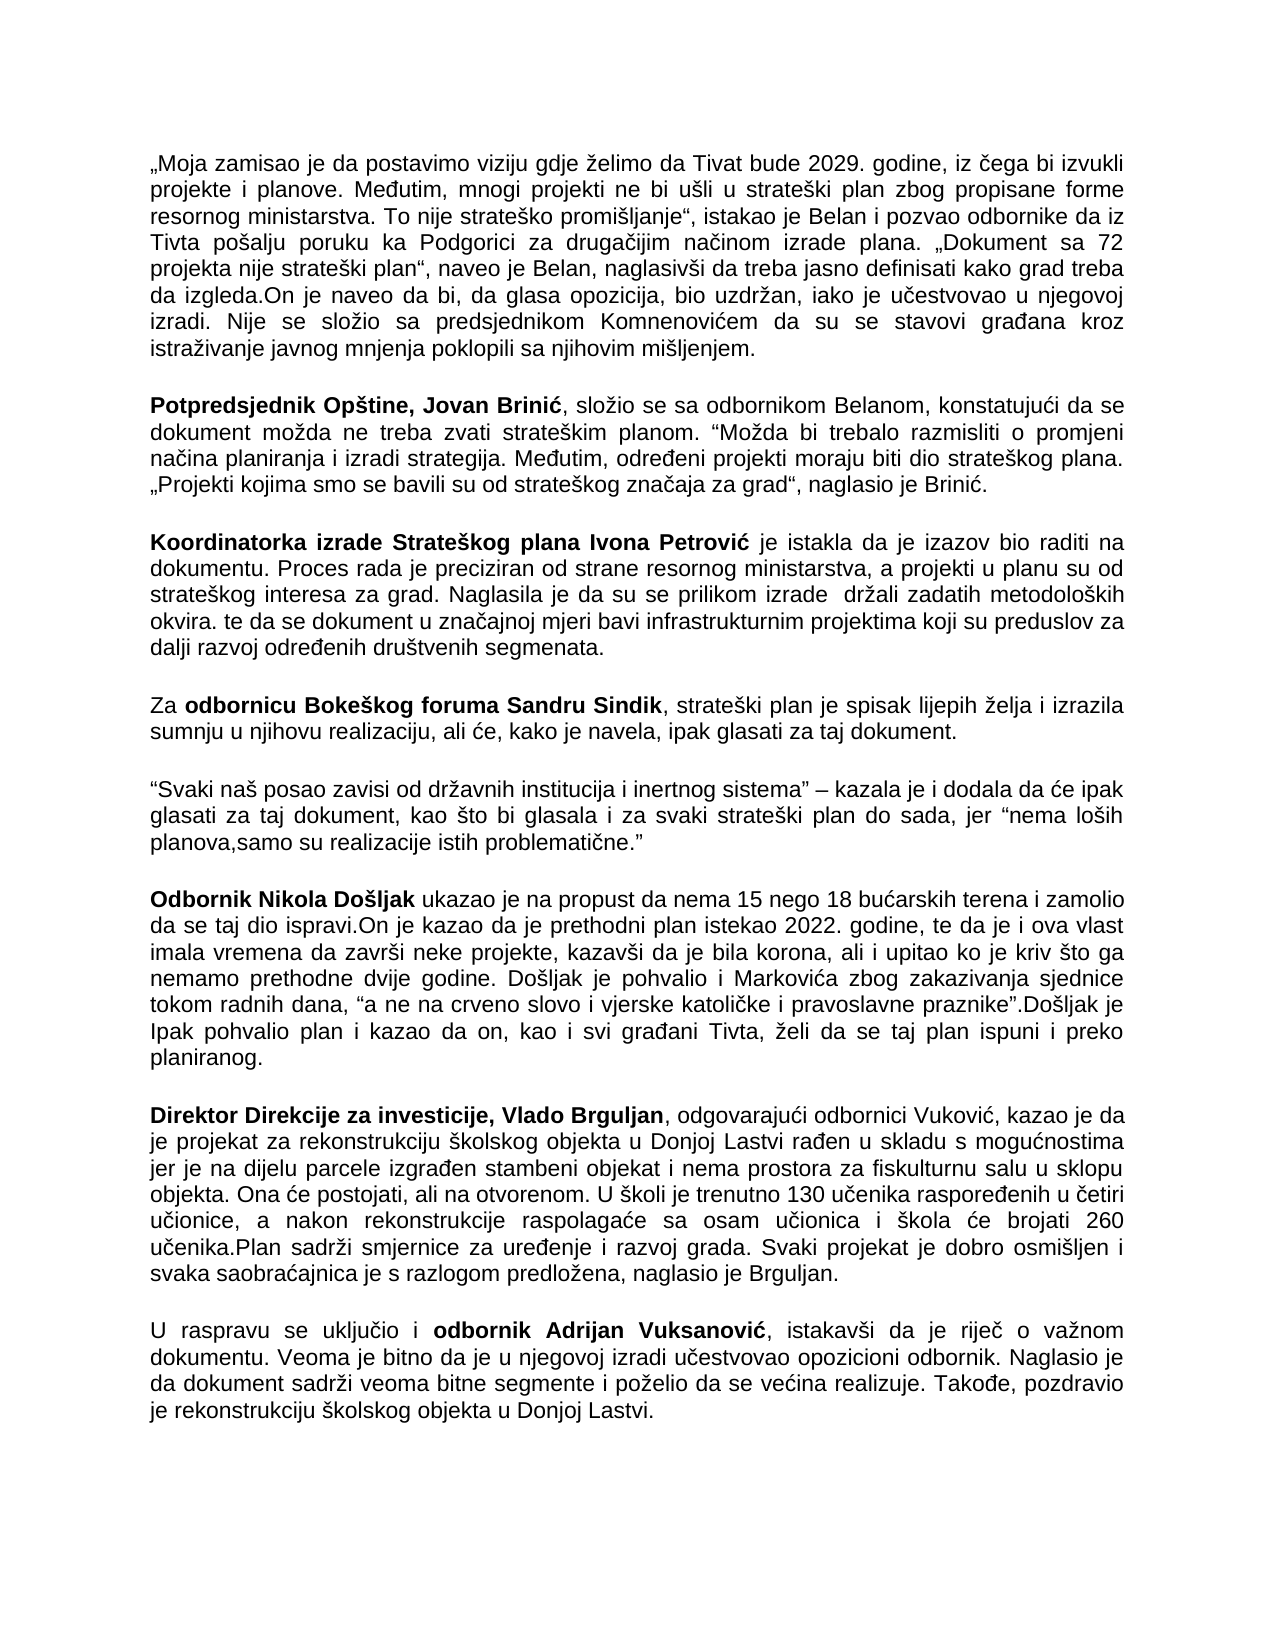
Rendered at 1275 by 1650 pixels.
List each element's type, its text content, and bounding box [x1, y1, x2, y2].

text U raspravu se uključio i odbornik Adrijan Vuksanović, istakavši da je riječ o važnom dokumentu. Veoma je bitno da je u njegovoj izradi učestvovao opozicioni odbornik. Naglasio je da dokument sadrži veoma bitne segmente i poželio da se većina realizuje. Takođe, pozdravio je rekonstrukciju školskog objekta u Donjoj Lastvi. [150, 1317, 1125, 1423]
text Potpredsjednik Opštine, Jovan Brinić, složio se sa odbornikom Belanom, konstatujući da se dokument možda ne treba zvati strateškim planom. “Možda bi trebalo razmisliti o promjeni načina planiranja i izradi strategija. Međutim, određeni projekti moraju biti dio strateškog plana. „Projekti kojima smo se bavili su od strateškog značaja za grad“, naglasio je Brinić. [150, 392, 1125, 497]
text “Svaki naš posao zavisi od državnih institucija i inertnog sistema” – kazala je i dodala da će ipak glasati za taj dokument, kao što bi glasala i za svaki strateški plan do sada, jer “nema loših planova,samo su realizacije istih problematične.” [150, 776, 1125, 855]
text Direktor Direkcije za investicije, Vlado Brguljan, odgovarajući odbornici Vuković, kazao je da je projekat za rekonstrukciju školskog objekta u Donjoj Lastvi rađen u skladu s mogućnostima jer je na dijelu parcele izgrađen stambeni objekat i nema prostora za fiskulturnu salu u sklopu objekta. Ona će postojati, ali na otvorenom. U školi je trenutno 130 učenika raspoređenih u četiri učionice, a nakon rekonstrukcije raspolagaće sa osam učionica i škola će brojati 260 učenika.Plan sadrži smjernice za uređenje i razvoj grada. Svaki projekat je dobro osmišljen i svaka saobraćajnica je s razlogom predložena, naglasio je Brguljan. [150, 1102, 1125, 1286]
text Odbornik Nikola Došljak ukazao je na propust da nema 15 nego 18 bućarskih terena i zamolio da se taj dio ispravi.On je kazao da je prethodni plan istekao 2022. godine, te da je i ova vlast imala vremena da završi neke projekte, kazavši da je bila korona, ali i upitao ko je kriv što ga nemamo prethodne dvije godine. Došljak je pohvalio i Markovića zbog zakazivanja sjednice tokom radnih dana, “a ne na crveno slovo i vjerske katoličke i pravoslavne praznike”.Došljak je Ipak pohvalio plan i kazao da on, kao i svi građani Tivta, želi da se taj plan ispuni i preko planiranog. [150, 886, 1125, 1071]
text Koordinatorka izrade Strateškog plana Ivona Petrović je istakla da je izazov bio raditi na dokumentu. Proces rada je preciziran od strane resornog ministarstva, a projekti u planu su od strateškog interesa za grad. Naglasila je da su se prilikom izrade držali zadatih metodoloških okvira. te da se dokument u značajnoj mjeri bavi infrastrukturnim projektima koji su preduslov za dalji razvoj određenih društvenih segmenata. [150, 529, 1125, 661]
text „Moja zamisao je da postavimo viziju gdje želimo da Tivat bude 2029. godine, iz čega bi izvukli projekte i planove. Međutim, mnogi projekti ne bi ušli u strateški plan zbog propisane forme resornog ministarstva. To nije strateško promišljanje“, istakao je Belan i pozvao odbornike da iz Tivta pošalju poruku ka Podgorici za drugačijim načinom izrade plana. „Dokument sa 72 projekta nije strateški plan“, naveo je Belan, naglasivši da treba jasno definisati kako grad treba da izgleda.On je naveo da bi, da glasa opozicija, bio uzdržan, iako je učestvovao u njegovoj izradi. Nije se složio sa predsjednikom Komnenovićem da su se stavovi građana kroz istraživanje javnog mnjenja poklopili sa njihovim mišljenjem. [150, 150, 1125, 361]
text Za odbornicu Bokeškog foruma Sandru Sindik, strateški plan je spisak lijepih želja i izrazila sumnju u njihovu realizaciju, ali će, kako je navela, ipak glasati za taj dokument. [150, 692, 1125, 744]
